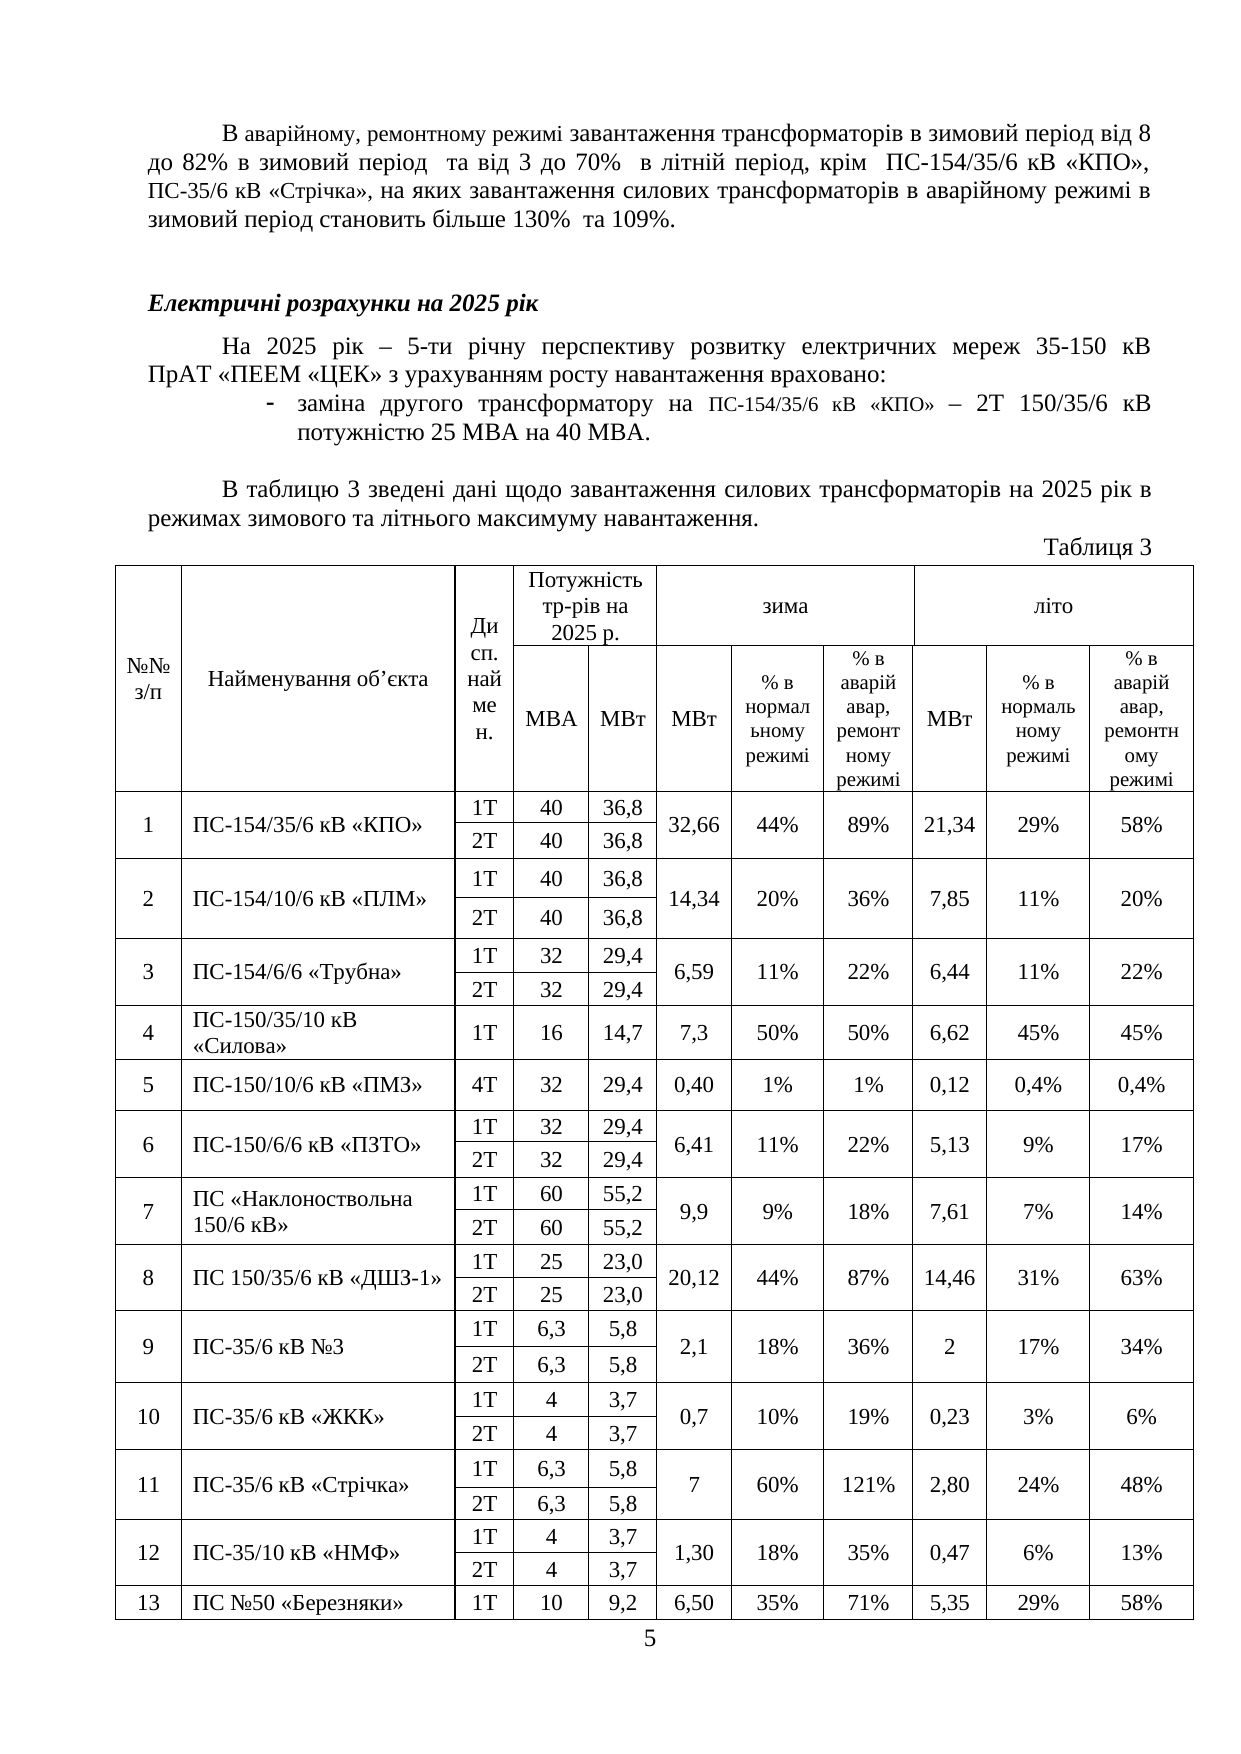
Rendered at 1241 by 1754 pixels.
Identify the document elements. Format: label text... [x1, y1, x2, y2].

table_cell 11% [732, 1111, 823, 1177]
table_cell 40 [514, 792, 588, 822]
table_cell 32 [514, 939, 588, 972]
table_cell ПС-35/6 кВ №3 [182, 1311, 454, 1382]
table_cell 1Т [456, 1383, 513, 1416]
table_cell 29,4 [589, 939, 656, 972]
table_cell 2Т [456, 1210, 513, 1244]
table_cell 40 [514, 859, 588, 897]
table_cell 4 [514, 1417, 588, 1449]
table_cell 9,2 [589, 1586, 656, 1619]
table_cell % в нормальному режимі [732, 646, 823, 791]
table_cell 1Т [456, 1450, 513, 1487]
table_cell 2Т [456, 1417, 513, 1449]
table_cell 14,7 [589, 1006, 656, 1058]
table_cell 14,46 [913, 1245, 986, 1310]
table_cell 89% [824, 792, 912, 858]
table_cell ПС «Наклоноствольна 150/6 кВ» [182, 1178, 454, 1244]
table_cell 0,23 [913, 1383, 986, 1449]
table_cell 1Т [456, 1111, 513, 1141]
table_cell 25 [514, 1245, 588, 1277]
table_cell 60 [514, 1178, 588, 1208]
table_cell 32 [514, 973, 588, 1005]
table_cell % в нормальному режимі [987, 646, 1089, 791]
table_cell 11% [987, 939, 1089, 1005]
table_cell 7,3 [657, 1006, 731, 1058]
table_cell 6,3 [514, 1450, 588, 1487]
table_cell 7 [116, 1178, 181, 1244]
table_cell ПС-35/6 кВ «Стрічка» [182, 1450, 454, 1519]
table_header Дисп. наймен. [456, 566, 513, 791]
table_cell 2,1 [657, 1311, 731, 1382]
table_cell 9% [987, 1111, 1089, 1177]
table_cell 44% [732, 1245, 823, 1310]
table_cell 5,8 [589, 1347, 656, 1382]
table_cell 60 [514, 1210, 588, 1244]
table_cell 5 [116, 1060, 181, 1110]
table_cell 11 [116, 1450, 181, 1519]
table_cell МВт [589, 646, 656, 791]
table_cell 29% [987, 1586, 1089, 1619]
table_cell 4 [514, 1553, 588, 1585]
table_cell ПС-150/35/10 кВ «Силова» [182, 1006, 454, 1058]
table_cell 5,35 [913, 1586, 986, 1619]
table_cell 7,61 [913, 1178, 986, 1244]
table_cell 5,13 [913, 1111, 986, 1177]
table_cell 87% [824, 1245, 912, 1310]
subtitle Електричні розрахунки на 2025 рік [148, 288, 1152, 317]
table_cell 16 [514, 1006, 588, 1058]
table_cell 1Т [456, 939, 513, 972]
table_cell 14,34 [657, 859, 731, 937]
table_header №№ з/п [116, 566, 181, 791]
table_cell 35% [732, 1586, 823, 1619]
table_cell 121% [824, 1450, 912, 1519]
table_cell 1Т [456, 1586, 513, 1619]
table_cell 24% [987, 1450, 1089, 1519]
table_header Потужність тр-рів на 2025 р. [514, 566, 656, 645]
table_cell 0,7 [657, 1383, 731, 1449]
table_cell 32 [514, 1060, 588, 1110]
table_cell 2Т [456, 1553, 513, 1585]
table_cell 6,50 [657, 1586, 731, 1619]
table_cell 1Т [456, 1178, 513, 1208]
table_cell 18% [732, 1311, 823, 1382]
table_cell 19% [824, 1383, 912, 1449]
table_cell ПС-150/6/6 кВ «ПЗТО» [182, 1111, 454, 1177]
table_cell 55,2 [589, 1178, 656, 1208]
table_cell 29,4 [589, 1060, 656, 1110]
table_cell 1Т [456, 1006, 513, 1058]
table_cell 20% [732, 859, 823, 937]
table_cell 25 [514, 1278, 588, 1310]
table_cell 20,12 [657, 1245, 731, 1310]
table_cell 8 [116, 1245, 181, 1310]
table_cell 11% [732, 939, 823, 1005]
table_cell % в аварій авар, ремонтному режимі [824, 646, 912, 791]
table_cell 31% [987, 1245, 1089, 1310]
table_cell 3,7 [589, 1383, 656, 1416]
table_cell 2Т [456, 973, 513, 1005]
table_cell 44% [732, 792, 823, 858]
table_cell 1Т [456, 1245, 513, 1277]
table_cell 3,7 [589, 1520, 656, 1552]
table_cell 13% [1090, 1520, 1193, 1585]
table_cell 21,34 [913, 792, 986, 858]
table_cell 10 [514, 1586, 588, 1619]
table_cell 1Т [456, 1520, 513, 1552]
table_cell 2Т [456, 1142, 513, 1177]
table_cell 5,8 [589, 1311, 656, 1346]
table_cell 0,47 [913, 1520, 986, 1585]
table_cell МВт [913, 646, 986, 791]
table_cell 3% [987, 1383, 1089, 1449]
table_cell 4 [514, 1383, 588, 1416]
table_cell 2Т [456, 1488, 513, 1519]
table_cell 17% [1090, 1111, 1193, 1177]
table_cell 9% [732, 1178, 823, 1244]
table_cell ПС-35/10 кВ «НМФ» [182, 1520, 454, 1585]
table_header літо [915, 566, 1193, 645]
table_cell 23,0 [589, 1245, 656, 1277]
table_cell 1 [116, 792, 181, 858]
table_cell 32 [514, 1142, 588, 1177]
table_cell 5,8 [589, 1488, 656, 1519]
table_cell 4Т [456, 1060, 513, 1110]
table_cell 55,2 [589, 1210, 656, 1244]
table_cell 36,8 [589, 898, 656, 937]
table_cell 5,8 [589, 1450, 656, 1487]
table_cell 50% [732, 1006, 823, 1058]
table_cell 36,8 [589, 792, 656, 822]
table_cell 32 [514, 1111, 588, 1141]
table_cell 45% [987, 1006, 1089, 1058]
table_cell 71% [824, 1586, 912, 1619]
table_cell 45% [1090, 1006, 1193, 1058]
table_cell ПС-154/35/6 кВ «КПО» [182, 792, 454, 858]
table_cell 63% [1090, 1245, 1193, 1310]
table_cell МВт [657, 646, 731, 791]
table_cell 0,4% [1090, 1060, 1193, 1110]
table_cell 22% [1090, 939, 1193, 1005]
table_cell 6% [987, 1520, 1089, 1585]
table_cell 4 [116, 1006, 181, 1058]
table_header Найменування об’єкта [182, 566, 454, 791]
table_cell 6,3 [514, 1488, 588, 1519]
table_cell 9 [116, 1311, 181, 1382]
table_cell 6,3 [514, 1347, 588, 1382]
table_cell 36,8 [589, 823, 656, 858]
table_cell 58% [1090, 1586, 1193, 1619]
table_cell 3,7 [589, 1417, 656, 1449]
table_cell ПС-154/6/6 «Трубна» [182, 939, 454, 1005]
table_cell ПС 150/35/6 кВ «ДШЗ-1» [182, 1245, 454, 1310]
table_cell 1Т [456, 859, 513, 897]
table_cell 36% [824, 859, 912, 937]
text В аварійному, ремонтному режимі завантаження трансформаторів в зимовий період від 8 до 82% в зимовий період та від 3 до 70% в літній період, крім ПС-154/35/6 кВ «КПО», ПС-35/6 кВ «Стрічка», на яких завантаження силових трансформаторів в аварійному режимі в зимовий період становить більше 130% та 109%. [148, 118, 1152, 233]
table_cell 6 [116, 1111, 181, 1177]
table_cell 0,4% [987, 1060, 1089, 1110]
table_cell 18% [824, 1178, 912, 1244]
table_header зима [657, 566, 914, 645]
table_cell 29,4 [589, 1142, 656, 1177]
text Таблиця 3 [148, 532, 1152, 561]
table_cell 29,4 [589, 1111, 656, 1141]
table_cell 6,59 [657, 939, 731, 1005]
table_cell 6,62 [913, 1006, 986, 1058]
table_cell 6,44 [913, 939, 986, 1005]
table_cell 1,30 [657, 1520, 731, 1585]
table_cell 32,66 [657, 792, 731, 858]
table_cell 12 [116, 1520, 181, 1585]
table_cell % в аварій авар, ремонтному режимі [1090, 646, 1193, 791]
table_cell 2Т [456, 823, 513, 858]
table_cell 34% [1090, 1311, 1193, 1382]
table_cell ПС-150/10/6 кВ «ПМЗ» [182, 1060, 454, 1110]
table_cell 7,85 [913, 859, 986, 937]
table_cell 29,4 [589, 973, 656, 1005]
table_cell 48% [1090, 1450, 1193, 1519]
table_cell 58% [1090, 792, 1193, 858]
table_cell 35% [824, 1520, 912, 1585]
table_cell 2,80 [913, 1450, 986, 1519]
table_cell 2Т [456, 898, 513, 937]
text На 2025 рік – 5-ти річну перспективу розвитку електричних мереж 35-150 кВ ПрАТ «ПЕЕМ «ЦЕК» з урахуванням росту навантаження враховано: [148, 331, 1152, 388]
table_cell 7% [987, 1178, 1089, 1244]
table_cell 2Т [456, 1347, 513, 1382]
table_cell 29% [987, 792, 1089, 858]
table_cell 2 [913, 1311, 986, 1382]
table_cell 10% [732, 1383, 823, 1449]
table_cell 1Т [456, 792, 513, 822]
table_cell 13 [116, 1586, 181, 1619]
table_cell 3,7 [589, 1553, 656, 1585]
table_cell 9,9 [657, 1178, 731, 1244]
table_cell 36% [824, 1311, 912, 1382]
table_cell 1% [732, 1060, 823, 1110]
table_cell 20% [1090, 859, 1193, 937]
table_cell 0,12 [913, 1060, 986, 1110]
table_cell 10 [116, 1383, 181, 1449]
table_cell 18% [732, 1520, 823, 1585]
table_cell 2Т [456, 1278, 513, 1310]
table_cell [182, 1586, 454, 1619]
table_cell 40 [514, 898, 588, 937]
table_cell МВА [514, 646, 588, 791]
table_cell 7 [657, 1450, 731, 1519]
table_cell 3 [116, 939, 181, 1005]
table_cell 4 [514, 1520, 588, 1552]
table_cell 2 [116, 859, 181, 937]
table_cell 23,0 [589, 1278, 656, 1310]
table_cell 6,41 [657, 1111, 731, 1177]
table_cell 14% [1090, 1178, 1193, 1244]
table_cell 22% [824, 939, 912, 1005]
table_cell 1Т [456, 1311, 513, 1346]
table_cell 40 [514, 823, 588, 858]
table_cell 0,40 [657, 1060, 731, 1110]
table_cell 1% [824, 1060, 912, 1110]
table_cell ПС-35/6 кВ «ЖКК» [182, 1383, 454, 1449]
table_cell 60% [732, 1450, 823, 1519]
text В таблицю 3 зведені дані щодо завантаження силових трансформаторів на 2025 рік в режимах зимового та літнього максимуму навантаження. [148, 474, 1152, 532]
table_cell 22% [824, 1111, 912, 1177]
table_cell 11% [987, 859, 1089, 937]
table_cell 50% [824, 1006, 912, 1058]
table_cell 6% [1090, 1383, 1193, 1449]
table_cell 6,3 [514, 1311, 588, 1346]
table_cell ПС-154/10/6 кВ «ПЛМ» [182, 859, 454, 937]
table_cell 17% [987, 1311, 1089, 1382]
table_cell 36,8 [589, 859, 656, 897]
list заміна другого трансформатору на ПС-154/35/6 кВ «КПО» – 2Т 150/35/6 кВ потужністю 25 МВА на 40 МВА. [266, 388, 1152, 446]
